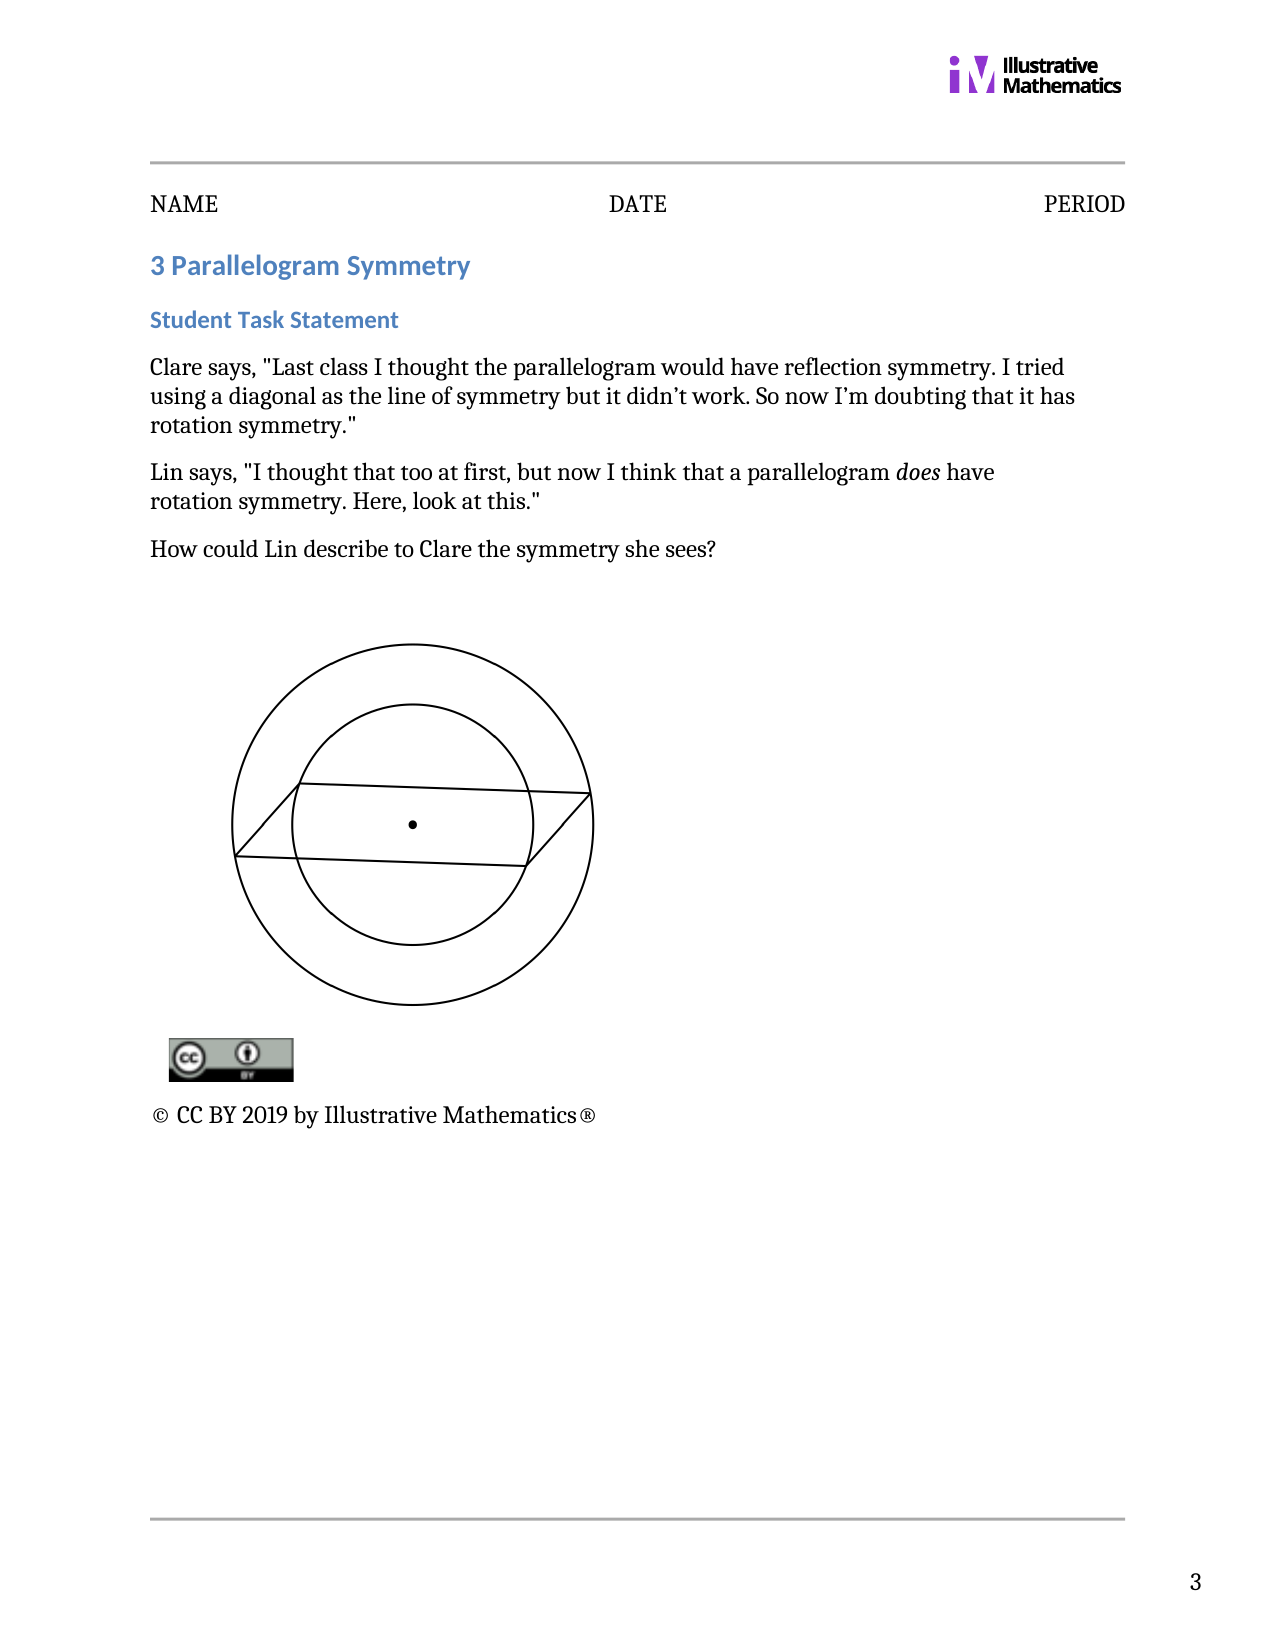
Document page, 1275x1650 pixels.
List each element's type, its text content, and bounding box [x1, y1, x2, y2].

text Clare says, "Last class I thought the parallelogram would have reflection symmetry. I tried using a diagonal as the line of symmetry but it didn’t work. So now I’m doubting that it has rotation symmetry." [150, 353, 1125, 439]
subtitle Student Task Statement [150, 304, 1125, 334]
text © CC BY 2019 by Illustrative Mathematics® [150, 1101, 1125, 1129]
picture [168, 1038, 294, 1082]
text Lin says, "I thought that too at first, but now I think that a parallelogram does have rotation symmetry. Here, look at this." [150, 458, 1125, 516]
subtitle 3 Parallelogram Symmetry [150, 247, 1125, 283]
text How could Lin describe to Clare the symmetry she sees? [150, 534, 1125, 563]
picture [168, 629, 657, 1020]
picture [949, 55, 1121, 93]
